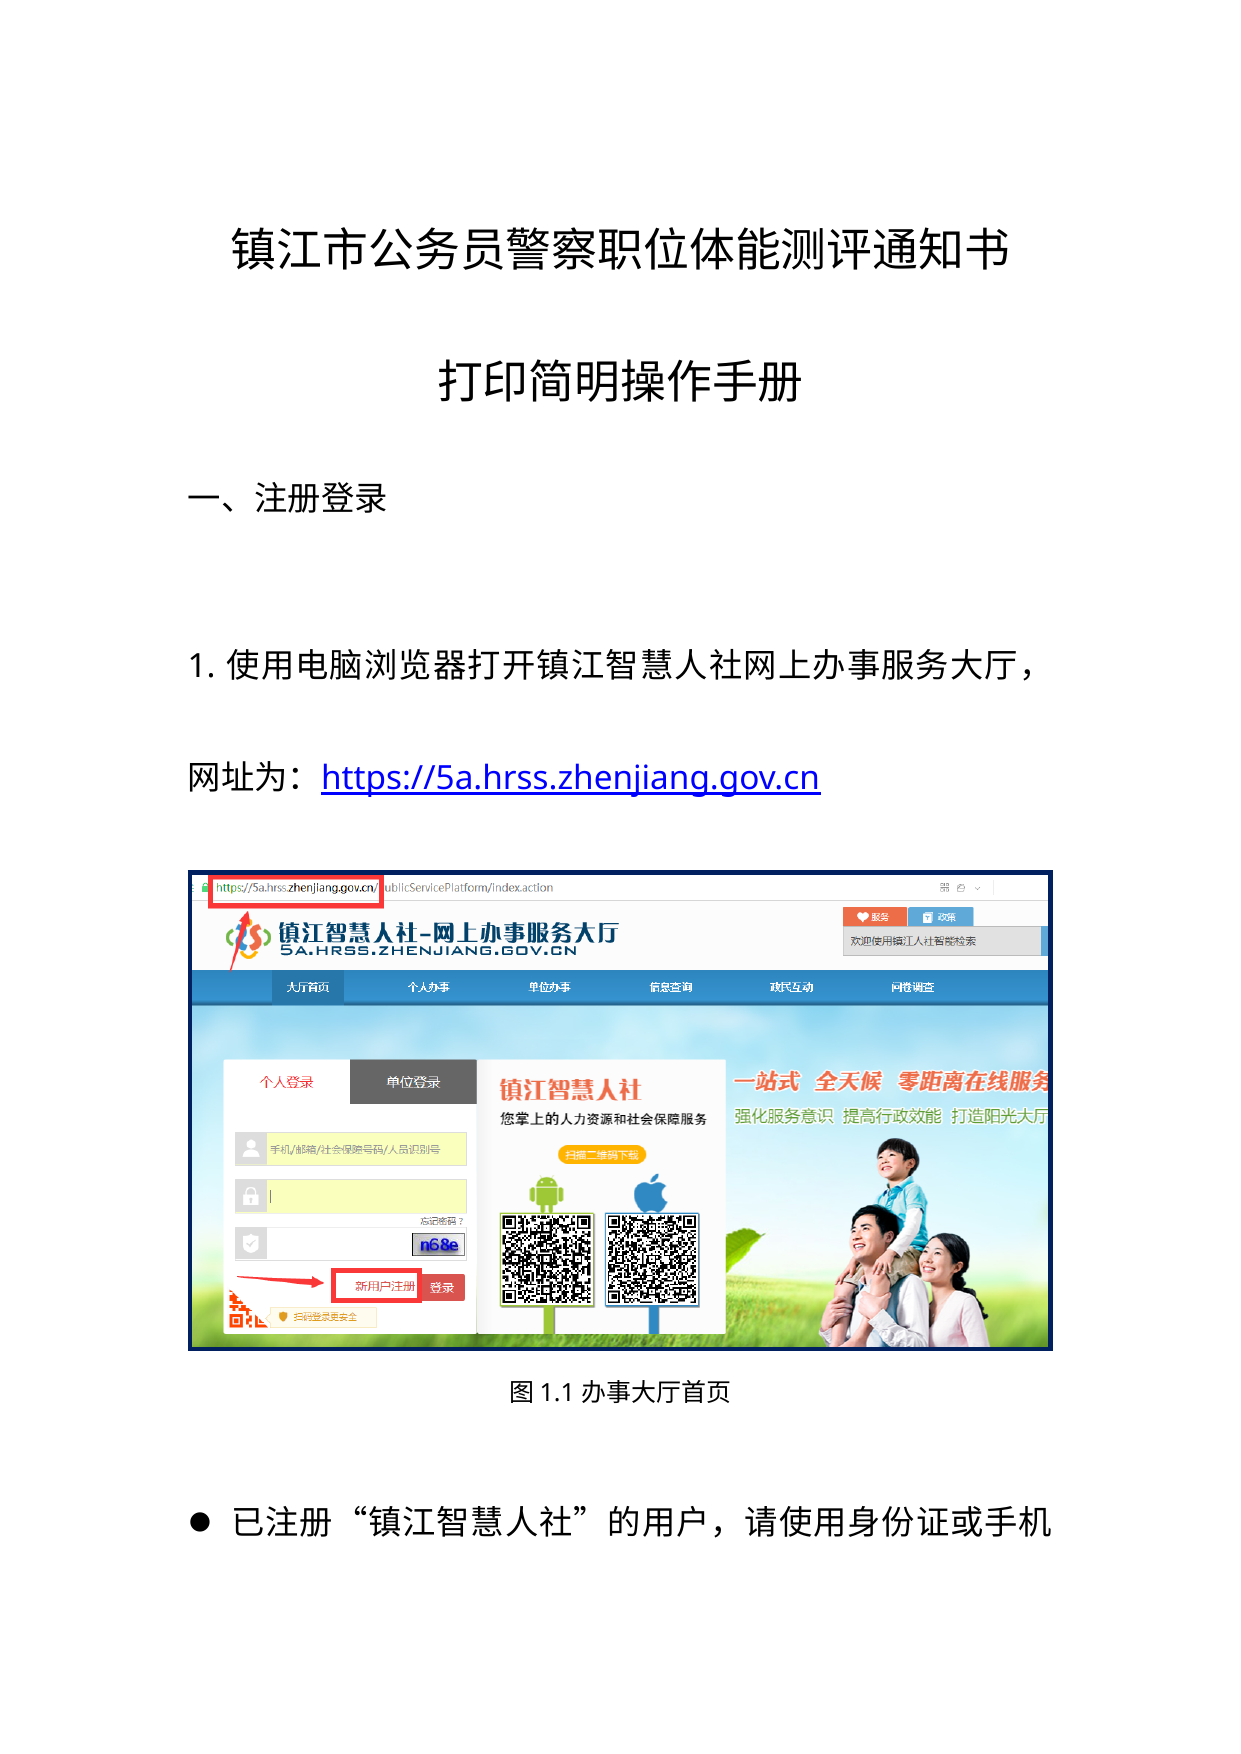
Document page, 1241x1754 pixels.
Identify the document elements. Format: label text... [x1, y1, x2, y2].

subtitle 一、注册登录 [187, 463, 1053, 528]
text 图1.1 办事大厅首页 [187, 1358, 1053, 1423]
picture [192, 875, 1048, 1347]
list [187, 1488, 1053, 1553]
subtitle 打印简明操作手册 [187, 330, 1053, 428]
subtitle 镇江市公务员警察职位体能测评通知书 [187, 197, 1053, 295]
subtitle 1. 使用电脑浏览器打开镇江智慧人社网上办事服务大厅，网址为：https://5a.hrss.zhenjiang.gov.cn [187, 631, 1053, 808]
